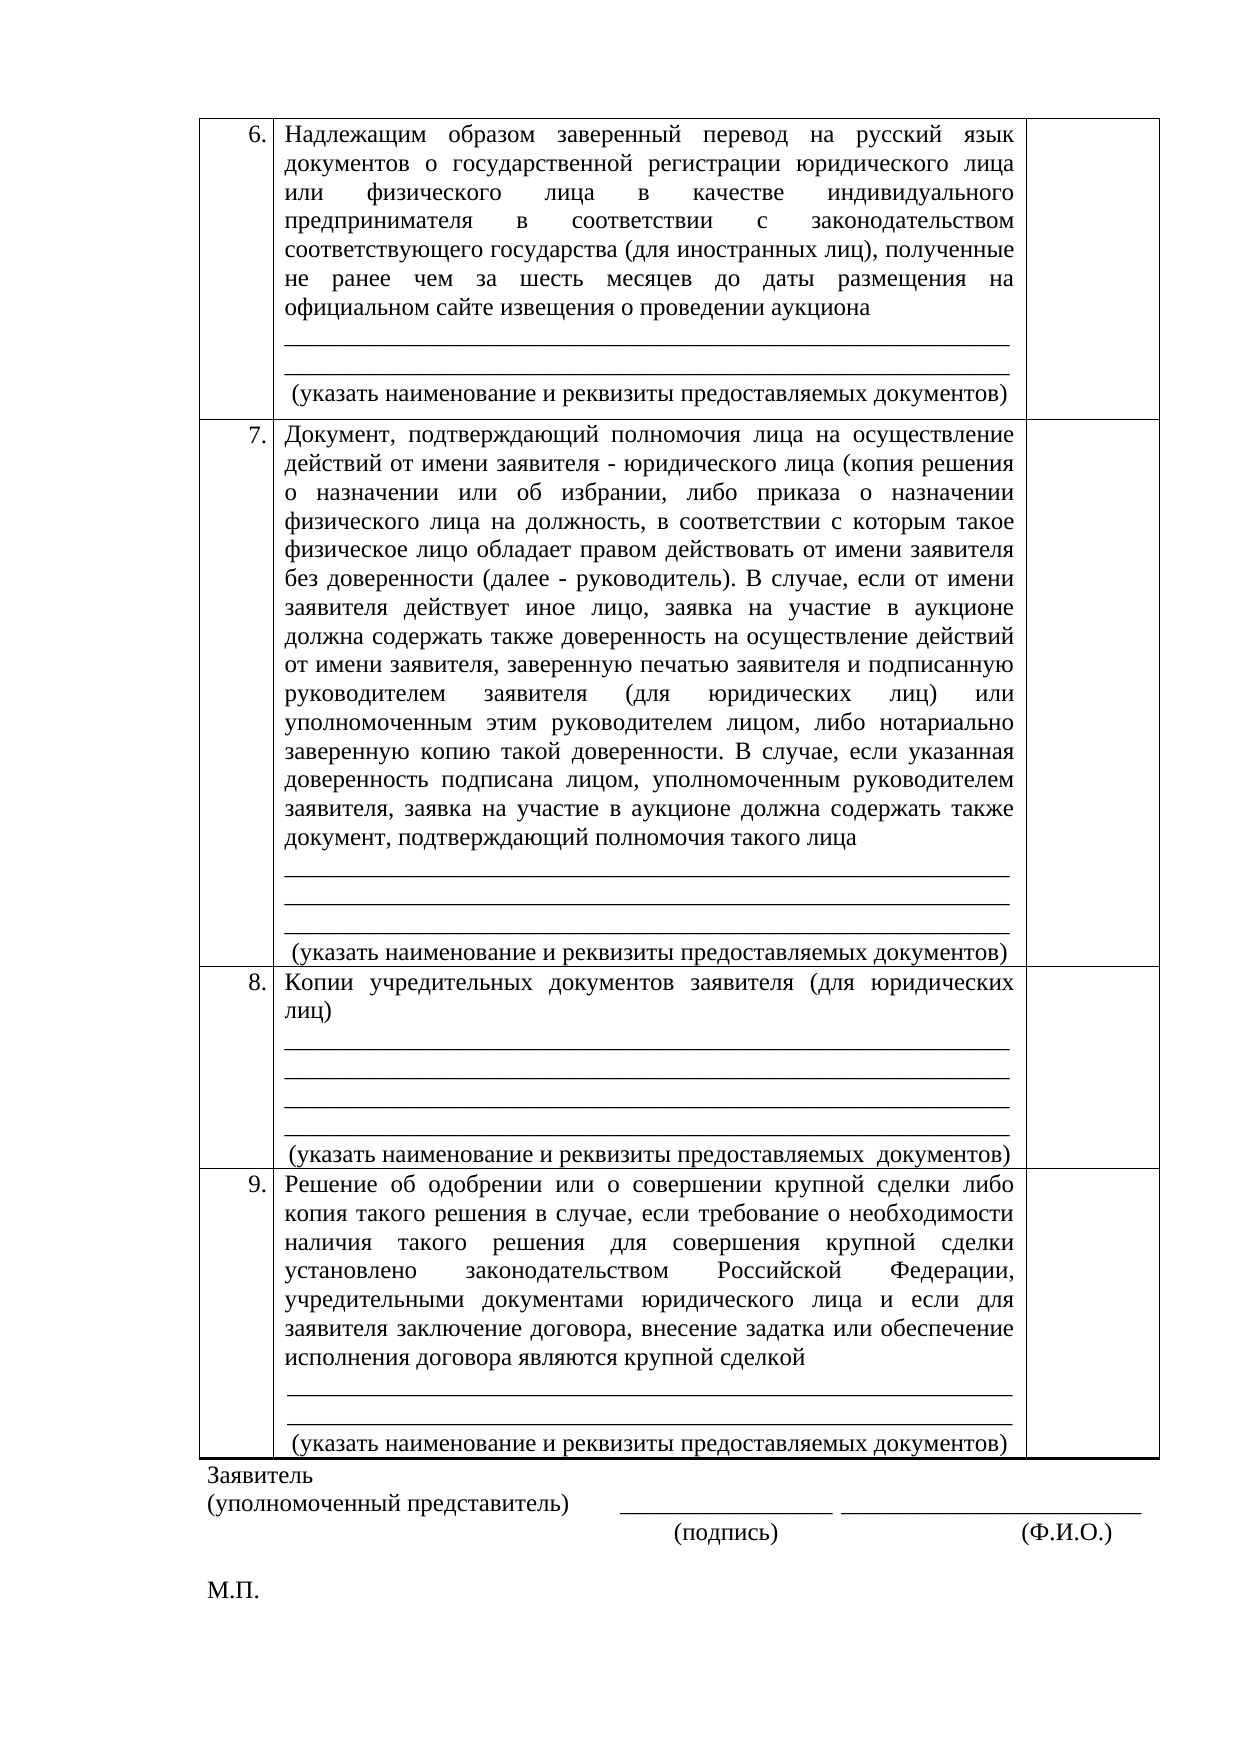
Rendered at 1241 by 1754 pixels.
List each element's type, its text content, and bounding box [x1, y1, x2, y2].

table_cell [1027, 119, 1159, 418]
table_cell [200, 1169, 273, 1457]
table_cell [1027, 967, 1159, 1168]
table_cell Копии учредительных документов заявителя (для юридических лиц) __________________________________________________________ __________________________________________________________ __________________________________________________________ __________________________________________________________ (указать наименование и реквизиты предоставляемых документов) [274, 967, 1026, 1168]
table_cell [1027, 420, 1159, 966]
table_cell [1027, 1169, 1159, 1457]
text Заявитель [177, 1460, 1181, 1488]
text (уполномоченный представитель) _________________ ________________________ [177, 1488, 1181, 1517]
text М.П. [177, 1575, 1181, 1603]
table_cell [200, 967, 273, 1168]
table_cell [200, 420, 273, 966]
table_cell [200, 119, 273, 418]
table_cell Надлежащим образом заверенный перевод на русский язык документов о государственной регистрации юридического лица или физического лица в качестве индивидуального предпринимателя в соответствии с законодательством соответствующего государства (для иностранных лиц), полученные не ранее чем за шесть месяцев до даты размещения на официальном сайте извещения о проведении аукциона ____________________________________________________________________________________________________________________ (указать наименование и реквизиты предоставляемых документов) [274, 119, 1026, 418]
table_cell Документ, подтверждающий полномочия лица на осуществление действий от имени заявителя - юридического лица (копия решения о назначении или об избрании, либо приказа о назначении физического лица на должность, в соответствии с которым такое физическое лицо обладает правом действовать от имени заявителя без доверенности (далее - руководитель). В случае, если от имени заявителя действует иное лицо, заявка на участие в аукционе должна содержать также доверенность на осуществление действий от имени заявителя, заверенную печатью заявителя и подписанную руководителем заявителя (для юридических лиц) или уполномоченным этим руководителем лицом, либо нотариально заверенную копию такой доверенности. В случае, если указанная доверенность подписана лицом, уполномоченным руководителем заявителя, заявка на участие в аукционе должна содержать также документ, подтверждающий полномочия такого лица __________________________________________________________ __________________________________________________________ __________________________________________________________ (указать наименование и реквизиты предоставляемых документов) [274, 420, 1026, 966]
text (подпись) (Ф.И.О.) [177, 1517, 1181, 1546]
table_cell Решение об одобрении или о совершении крупной сделки либо копия такого решения в случае, если требование о необходимости наличия такого решения для совершения крупной сделки установлено законодательством Российской Федерации, учредительными документами юридического лица и если для заявителя заключение договора, внесение задатка или обеспечение исполнения договора являются крупной сделкой ____________________________________________________________________________________________________________________ (указать наименование и реквизиты предоставляемых документов) [274, 1169, 1026, 1457]
